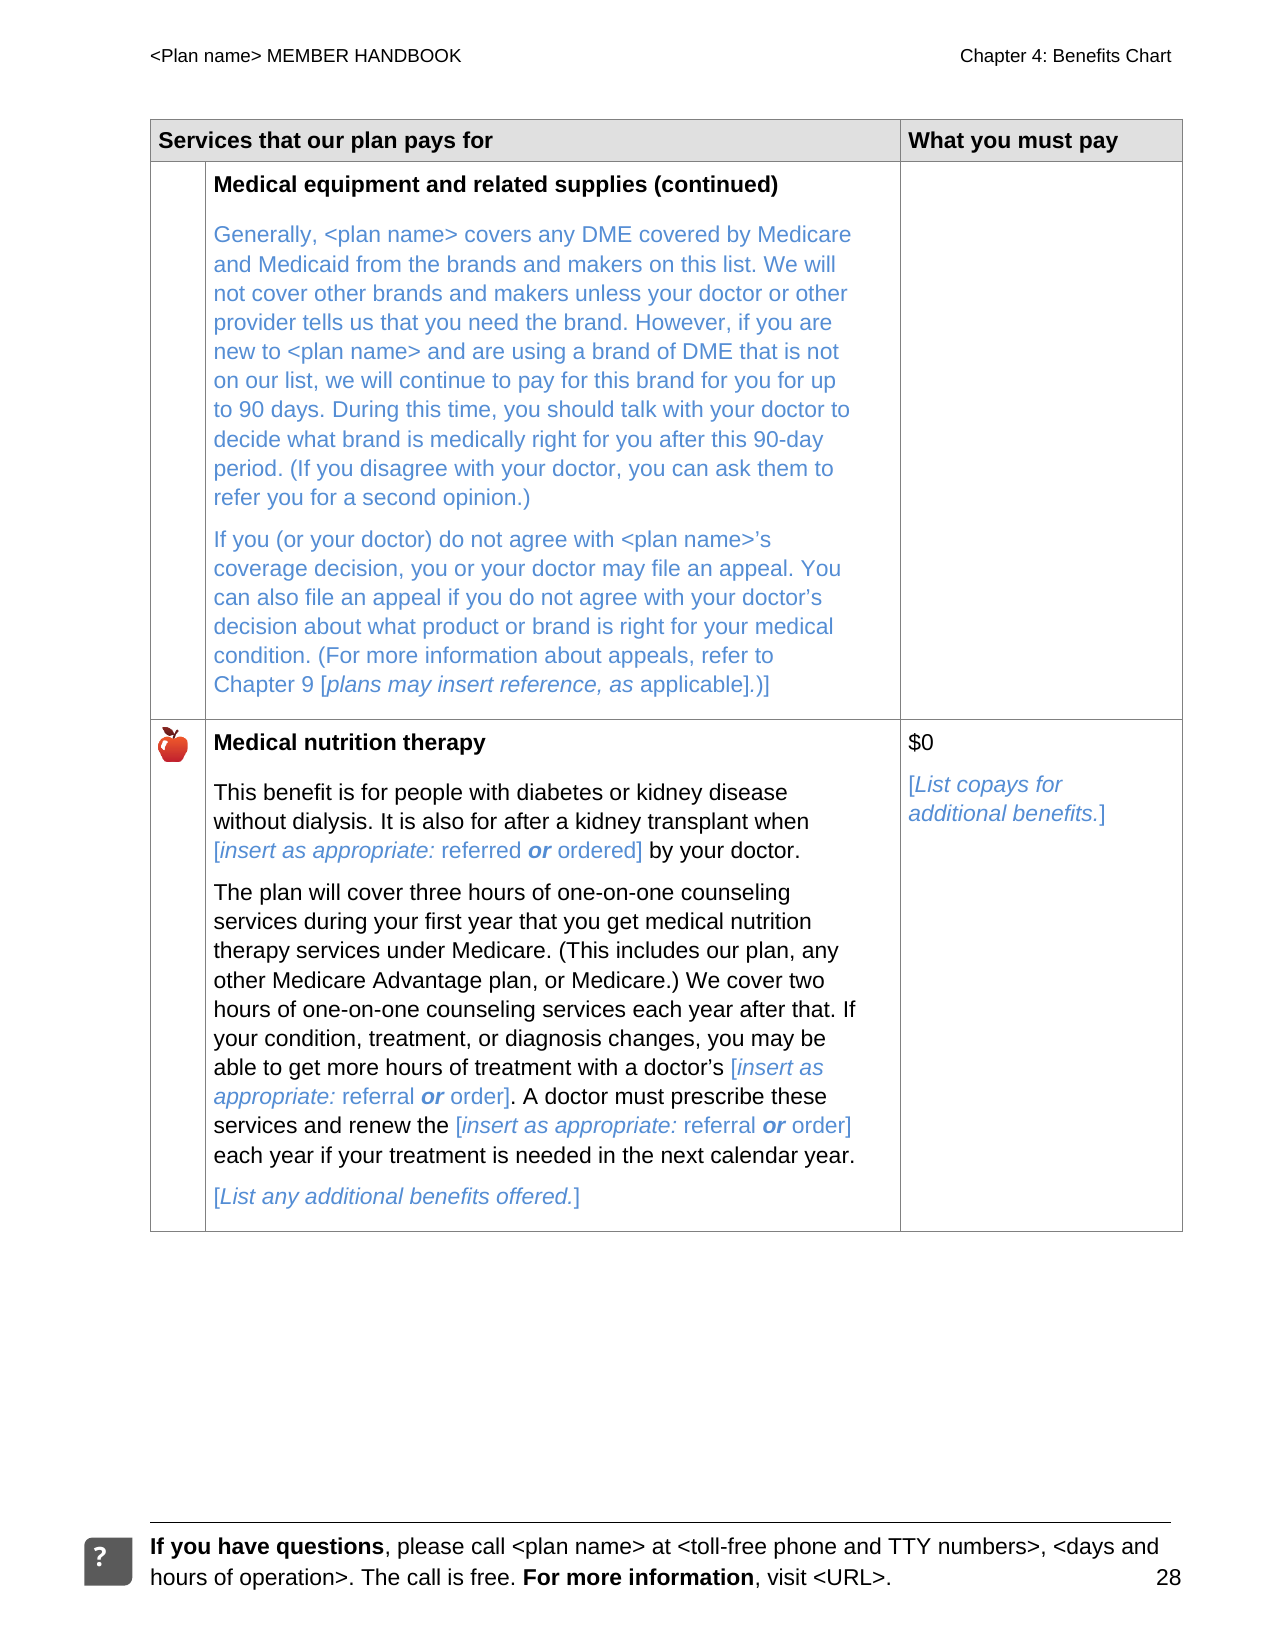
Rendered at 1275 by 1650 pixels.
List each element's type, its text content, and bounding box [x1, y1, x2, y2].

table_cell Medical nutrition therapy This benefit is for people with diabetes or kidney disease without dialysis. It is also for after a kidney transplant when [insert as appropriate: referred or ordered] by your doctor. The plan will cover three hours of one-on-one counseling services during your first year that you get medical nutrition therapy services under Medicare. (This includes our plan, any other Medicare Advantage plan, or Medicare.) We cover two hours of one-on-one counseling services each year after that. If your condition, treatment, or diagnosis changes, you may be able to get more hours of treatment with a doctor’s [insert as appropriate: referral or order]. A doctor must prescribe these services and renew the [insert as appropriate: referral or order] each year if your treatment is needed in the next calendar year. [List any additional benefits offered.] [206, 720, 900, 1231]
table_cell $0 [List copays for additional benefits.] [901, 720, 1182, 1231]
table_cell [901, 162, 1182, 719]
table_cell [151, 720, 205, 1231]
table_cell Medical equipment and related supplies (continued) Generally, <plan name> covers any DME covered by Medicare and Medicaid from the brands and makers on this list. We will not cover other brands and makers unless your doctor or other provider tells us that you need the brand. However, if you are new to <plan name> and are using a brand of DME that is not on our list, we will continue to pay for this brand for you for up to 90 days. During this time, you should talk with your doctor to decide what brand is medically right for you after this 90-day period. (If you disagree with your doctor, you can ask them to refer you for a second opinion.) If you (or your doctor) do not agree with <plan name>’s coverage decision, you or your doctor may file an appeal. You can also file an appeal if you do not agree with your doctor’s decision about what product or brand is right for your medical condition. (For more information about appeals, refer to Chapter 9 [plans may insert reference, as applicable].)] [206, 162, 900, 719]
table_cell [151, 162, 205, 719]
table_header Services that our plan pays for [151, 120, 900, 161]
picture [158, 727, 188, 762]
table_header What you must pay [901, 120, 1182, 161]
